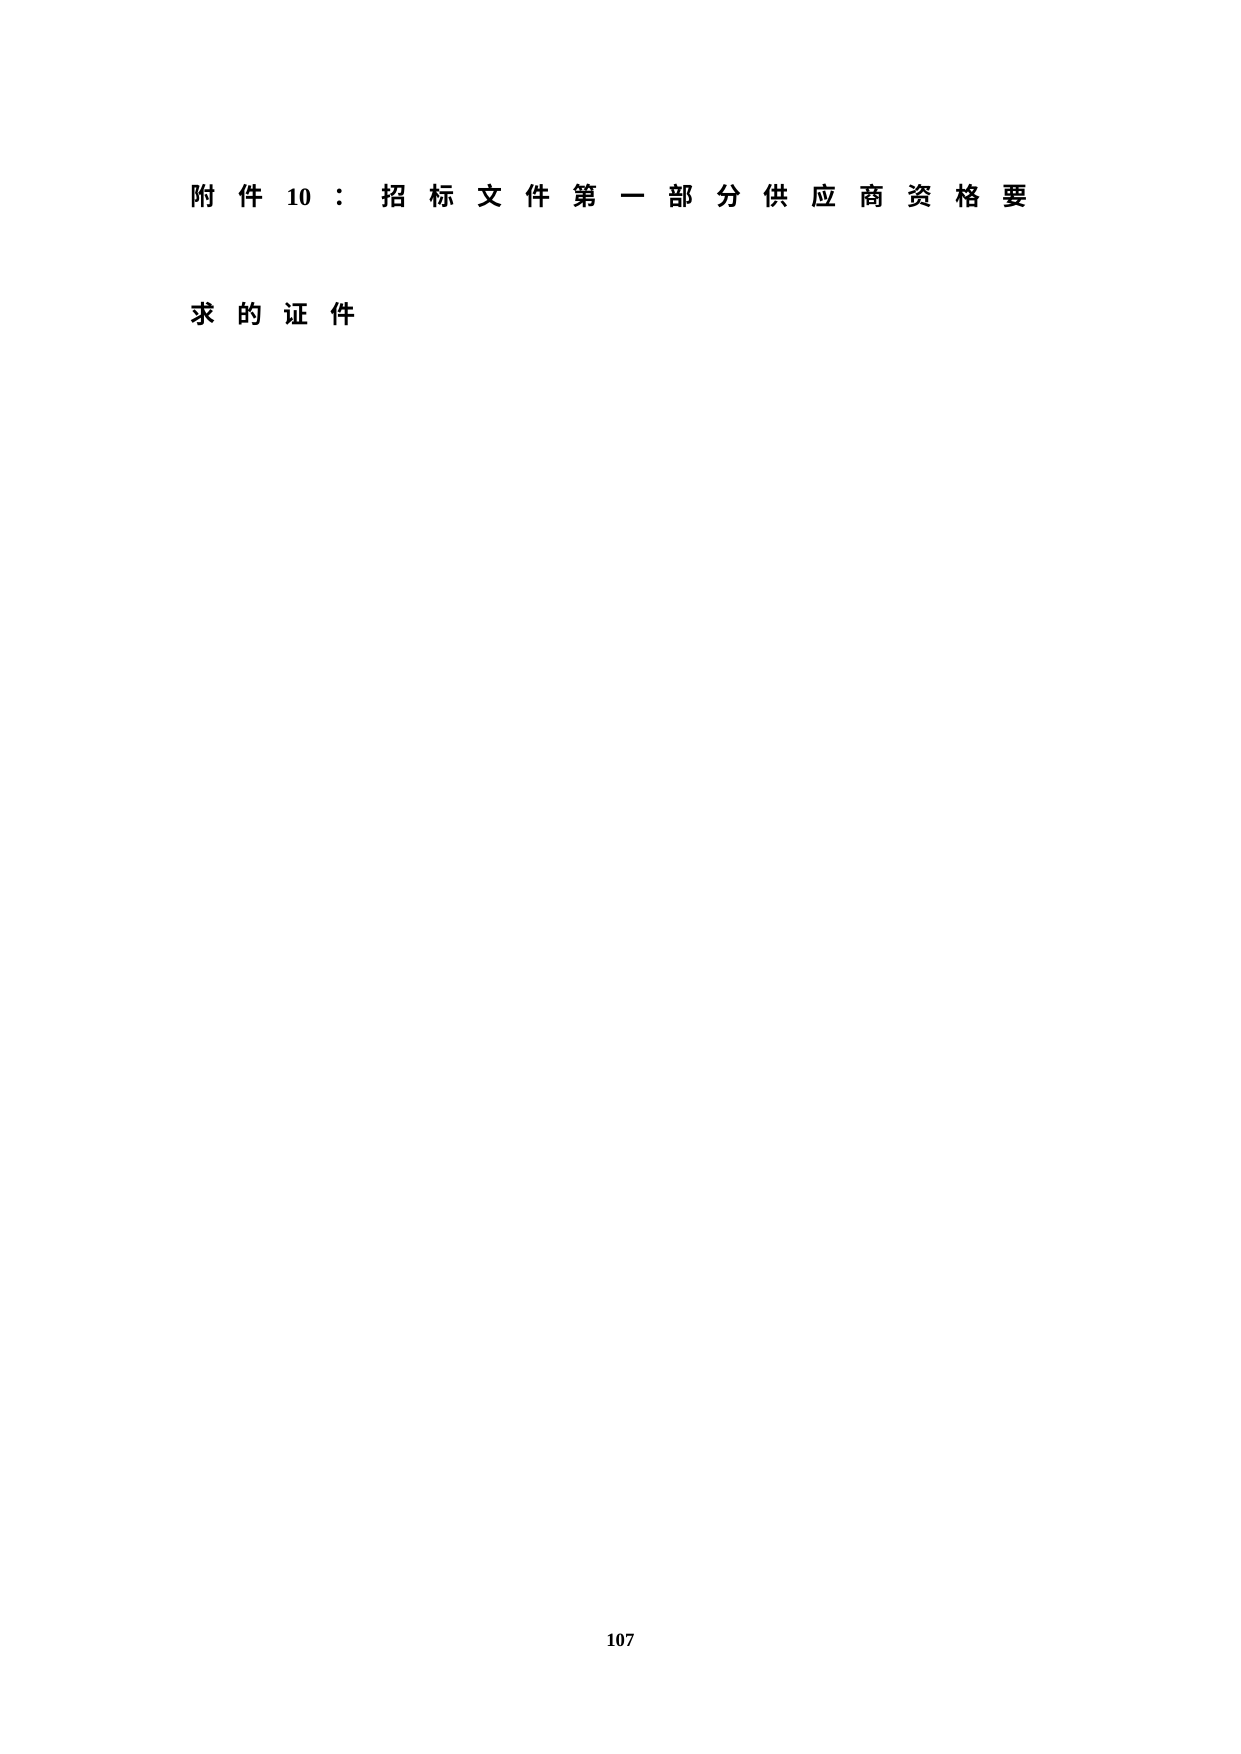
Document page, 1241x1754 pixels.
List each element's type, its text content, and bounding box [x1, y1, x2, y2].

text 附件10：招标文件第一部分供应商资格要求的证件 [190, 164, 1050, 343]
